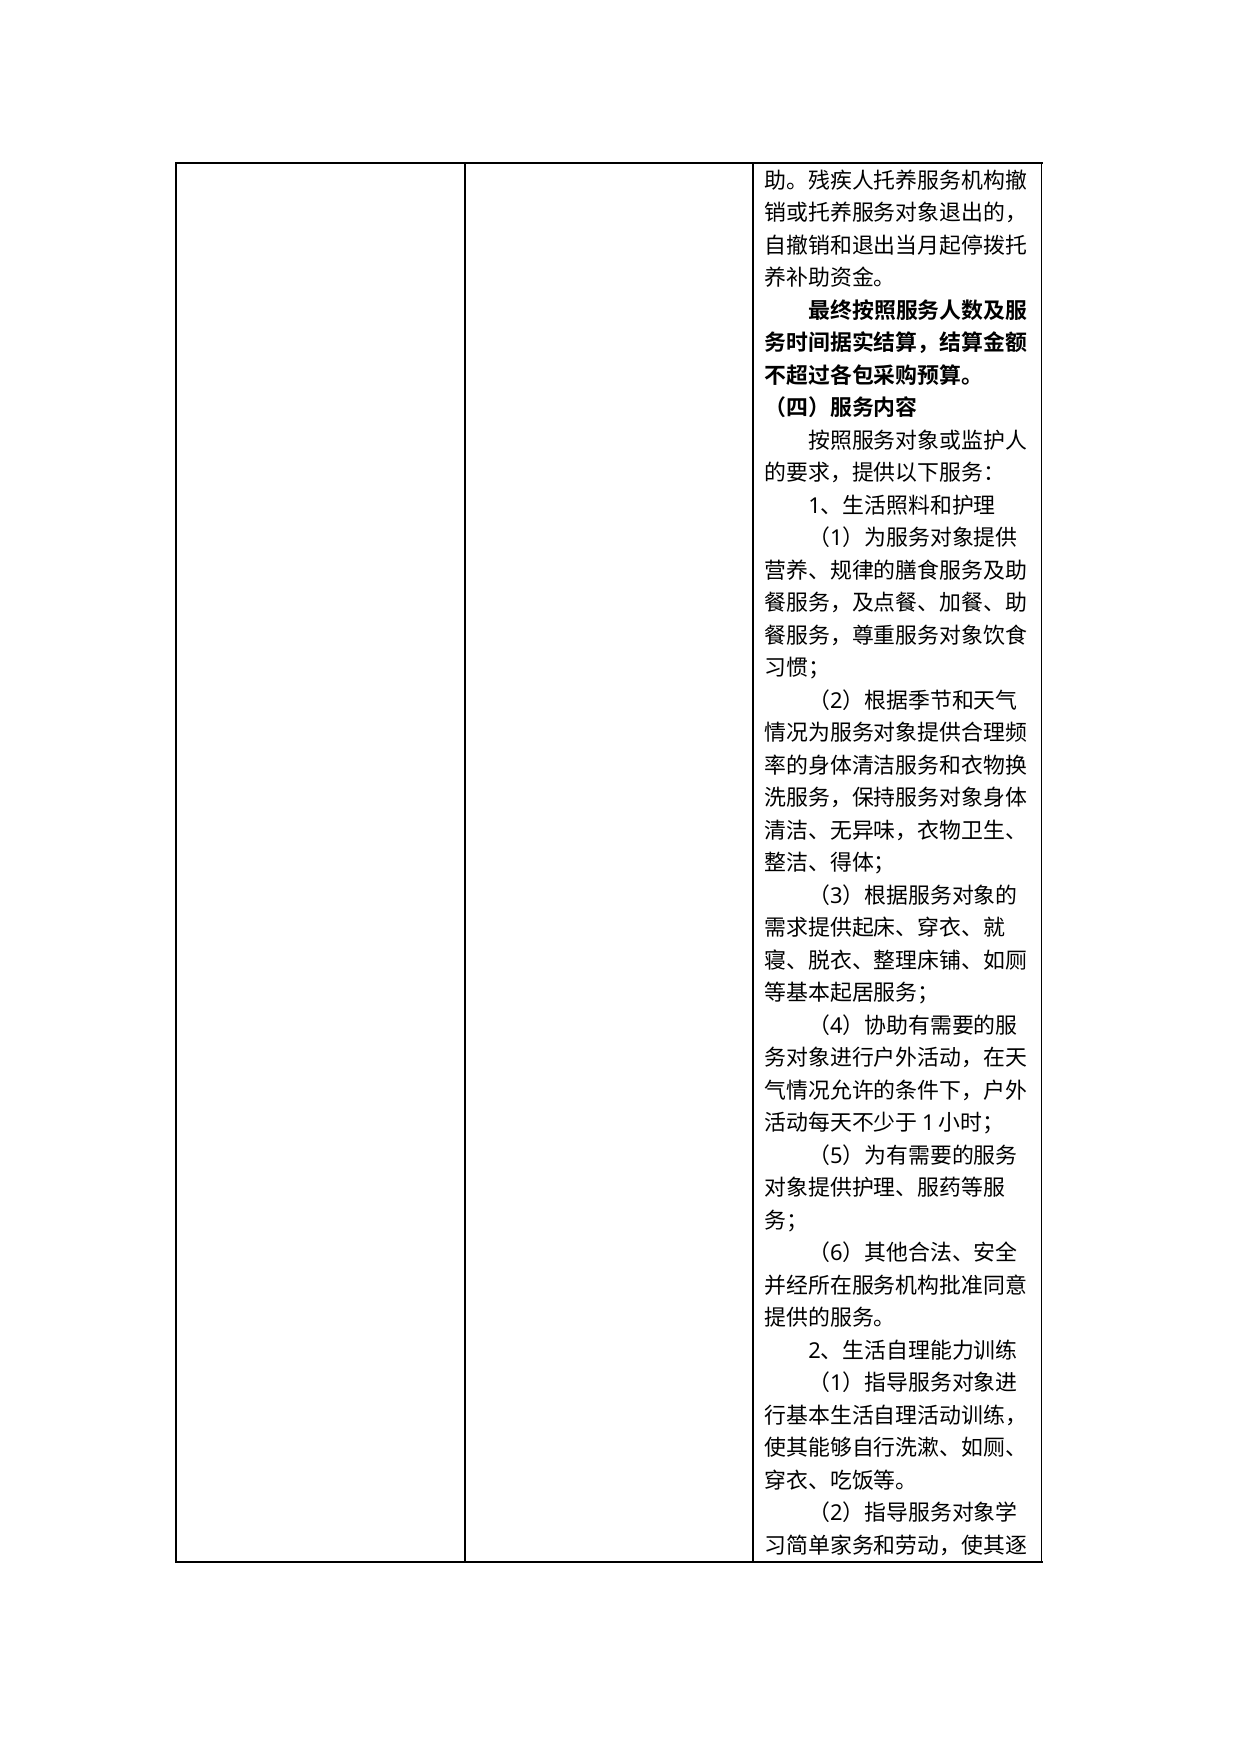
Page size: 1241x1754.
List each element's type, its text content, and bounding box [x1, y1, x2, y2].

table_cell [466, 164, 752, 1561]
table_cell 1 [177, 164, 464, 1561]
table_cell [754, 164, 1041, 1561]
